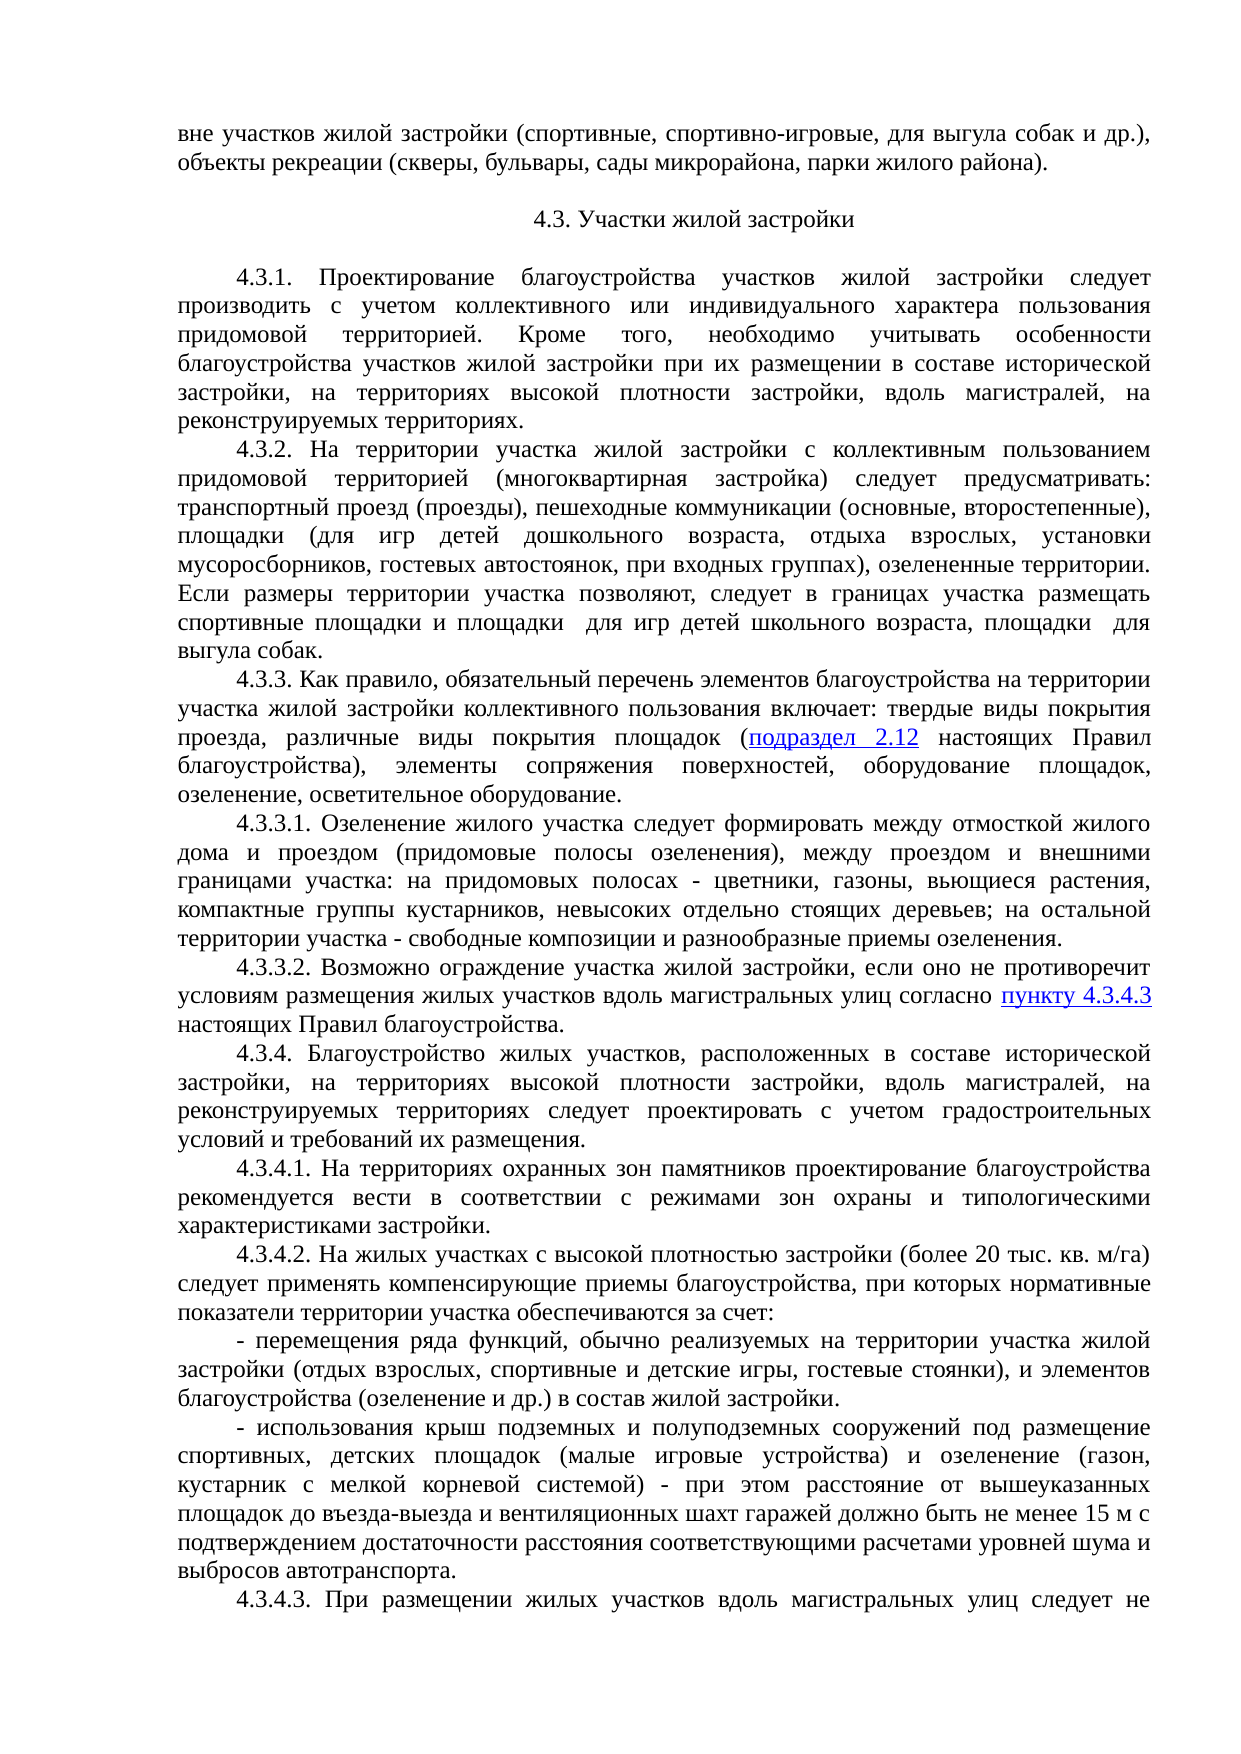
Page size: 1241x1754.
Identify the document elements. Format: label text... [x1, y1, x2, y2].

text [177, 118, 1152, 176]
text 4.3.3. Как правило, обязательный перечень элементов благоустройства на территории участка жилой застройки коллективного пользования включает: твердые виды покрытия проезда, различные виды покрытия площадок (подраздел 2.12 настоящих Правил благоустройства), элементы сопряжения поверхностей, оборудование площадок, озеленение, осветительное оборудование. [177, 664, 1152, 808]
text - перемещения ряда функций, обычно реализуемых на территории участка жилой застройки (отдых взрослых, спортивные и детские игры, гостевые стоянки), и элементов благоустройства (озеленение и др.) в состав жилой застройки. [177, 1326, 1152, 1412]
text 4.3.4. Благоустройство жилых участков, расположенных в составе исторической застройки, на территориях высокой плотности застройки, вдоль магистралей, на реконструируемых территориях следует проектировать с учетом градостроительных условий и требований их размещения. [177, 1038, 1152, 1153]
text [177, 1584, 1152, 1613]
text 4.3.4.1. На территориях охранных зон памятников проектирование благоустройства рекомендуется вести в соответствии с режимами зон охраны и типологическими характеристиками застройки. [177, 1153, 1152, 1239]
text 4.3.3.1. Озеленение жилого участка следует формировать между отмосткой жилого дома и проездом (придомовые полосы озеленения), между проездом и внешними границами участка: на придомовых полосах - цветники, газоны, вьющиеся растения, компактные группы кустарников, невысоких отдельно стоящих деревьев; на остальной территории участка - свободные композиции и разнообразные приемы озеленения. [177, 808, 1152, 952]
text - использования крыш подземных и полуподземных сооружений под размещение спортивных, детских площадок (малые игровые устройства) и озеленение (газон, кустарник с мелкой корневой системой) - при этом расстояние от вышеуказанных площадок до въезда-выезда и вентиляционных шахт гаражей должно быть не менее с подтверждением достаточности расстояния соответствующими расчетами уровней шума и выбросов автотранспорта. [177, 1412, 1152, 1584]
text 4.3. Участки жилой застройки [177, 204, 1152, 233]
text 4.3.3.2. Возможно ограждение участка жилой застройки, если оно не противоречит условиям размещения жилых участков вдоль магистральных улиц согласно пункту 4.3.4.3 настоящих Правил благоустройства. [177, 952, 1152, 1038]
text 4.3.1. Проектирование благоустройства участков жилой застройки следует производить с учетом коллективного или индивидуального характера пользования придомовой территорией. Кроме того, необходимо учитывать особенности благоустройства участков жилой застройки при их размещении в составе исторической застройки, на территориях высокой плотности застройки, вдоль магистралей, на реконструируемых территориях. [177, 262, 1152, 434]
text 4.3.4.2. На жилых участках с высокой плотностью застройки (более 20 тыс. кв. м/га) следует применять компенсирующие приемы благоустройства, при которых нормативные показатели территории участка обеспечиваются за счет: [177, 1239, 1152, 1326]
text 4.3.2. На территории участка жилой застройки с коллективным пользованием придомовой территорией (многоквартирная застройка) следует предусматривать: транспортный проезд (проезды), пешеходные коммуникации (основные, второстепенные), площадки (для игр детей дошкольного возраста, отдыха взрослых, установки мусоросборников, гостевых автостоянок, при входных группах), озелененные территории. Если размеры территории участка позволяют, следует в границах участка размещать спортивные площадки и площадки для игр детей школьного возраста, площадки для выгула собак. [177, 434, 1152, 664]
